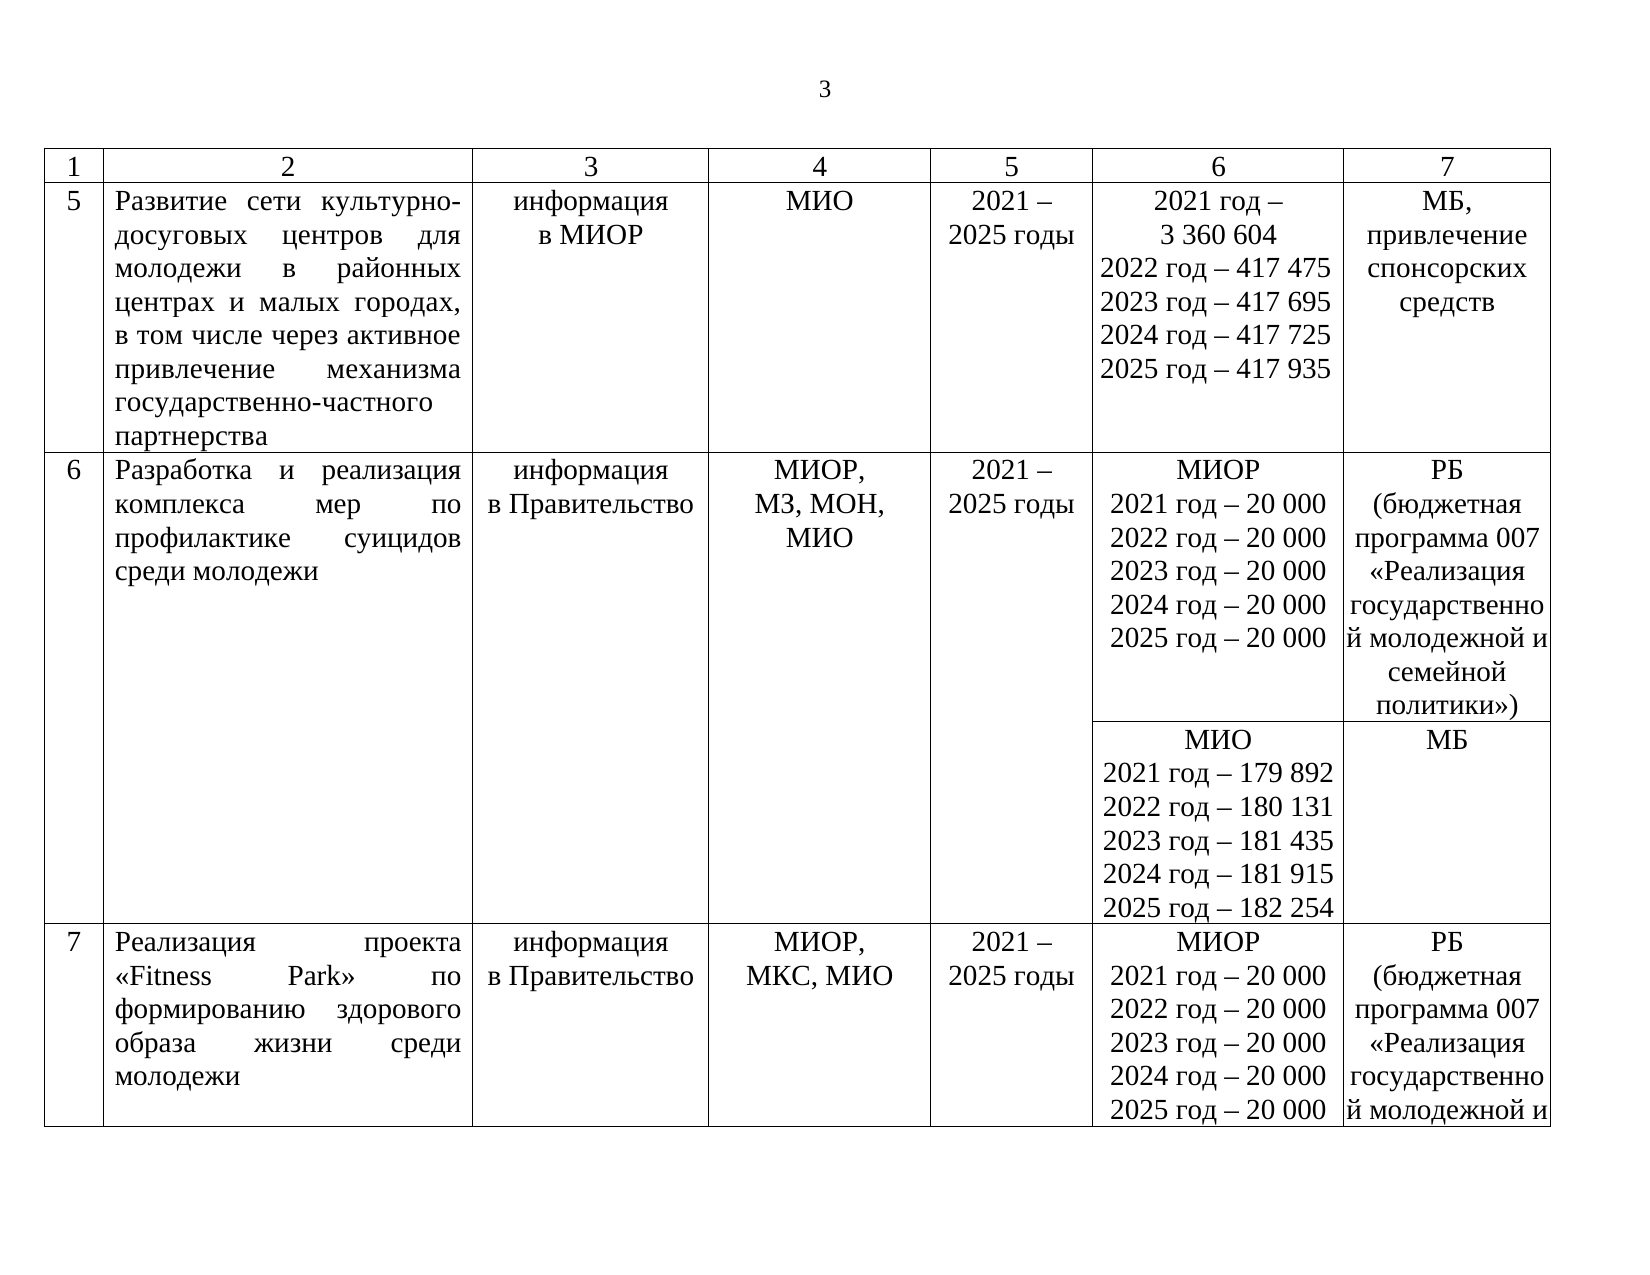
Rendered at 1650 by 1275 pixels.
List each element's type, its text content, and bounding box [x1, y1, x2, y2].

table_cell 2021 – 2025 годы [931, 453, 1092, 923]
table_cell Развитие сети культурно-досуговых центров для молодежи в районных центрах и малых городах, в том числе через активное привлечение механизма государственно-частного партнерства [104, 183, 472, 452]
table_header 6 [1093, 149, 1343, 182]
table_cell 2021 – 2025 годы [931, 183, 1092, 452]
table_header 1 [45, 149, 103, 182]
table_cell 2021 – 2025 годы [931, 924, 1092, 1126]
table_cell Разработка и реализация комплекса мер по профилактике суицидов среди молодежи [104, 453, 472, 923]
table_cell 7 [45, 924, 103, 1126]
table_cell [104, 924, 472, 1126]
table_header 2 [104, 149, 472, 182]
table_cell МИОР, МКС, МИО [709, 924, 930, 1126]
table_cell МИО [709, 183, 930, 452]
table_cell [1344, 924, 1550, 1126]
table_cell 5 [45, 183, 103, 452]
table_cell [1093, 924, 1343, 1126]
table_cell МИОР, МЗ, МОН, МИО [709, 453, 930, 923]
table_cell РБ (бюджетная программа 007 «Реализация государственной молодежной и семейной политики») [1344, 453, 1550, 721]
table_cell 6 [45, 453, 103, 923]
table_cell информация в МИОР [473, 183, 708, 452]
table_header 4 [709, 149, 930, 182]
table_header 7 [1344, 149, 1550, 182]
table_header 5 [931, 149, 1092, 182]
table_cell МИО 2021 год – 179 892 2022 год – 180 131 2023 год – 181 435 2024 год – 181 915 2025 год – 182 254 [1093, 722, 1343, 923]
table_cell 2021 год – 3 360 604 2022 год – 417 475 2023 год – 417 695 2024 год – 417 725 2025 год – 417 935 [1093, 183, 1343, 452]
table_cell МБ [1344, 722, 1550, 923]
table_cell информация в Правительство [473, 924, 708, 1126]
table_header 3 [473, 149, 708, 182]
table_cell МБ, привлечение спонсорских средств [1344, 183, 1550, 452]
table_cell информация в Правительство [473, 453, 708, 923]
table_cell МИОР 2021 год – 20 000 2022 год – 20 000 2023 год – 20 000 2024 год – 20 000 2025 год – 20 000 [1093, 453, 1343, 721]
